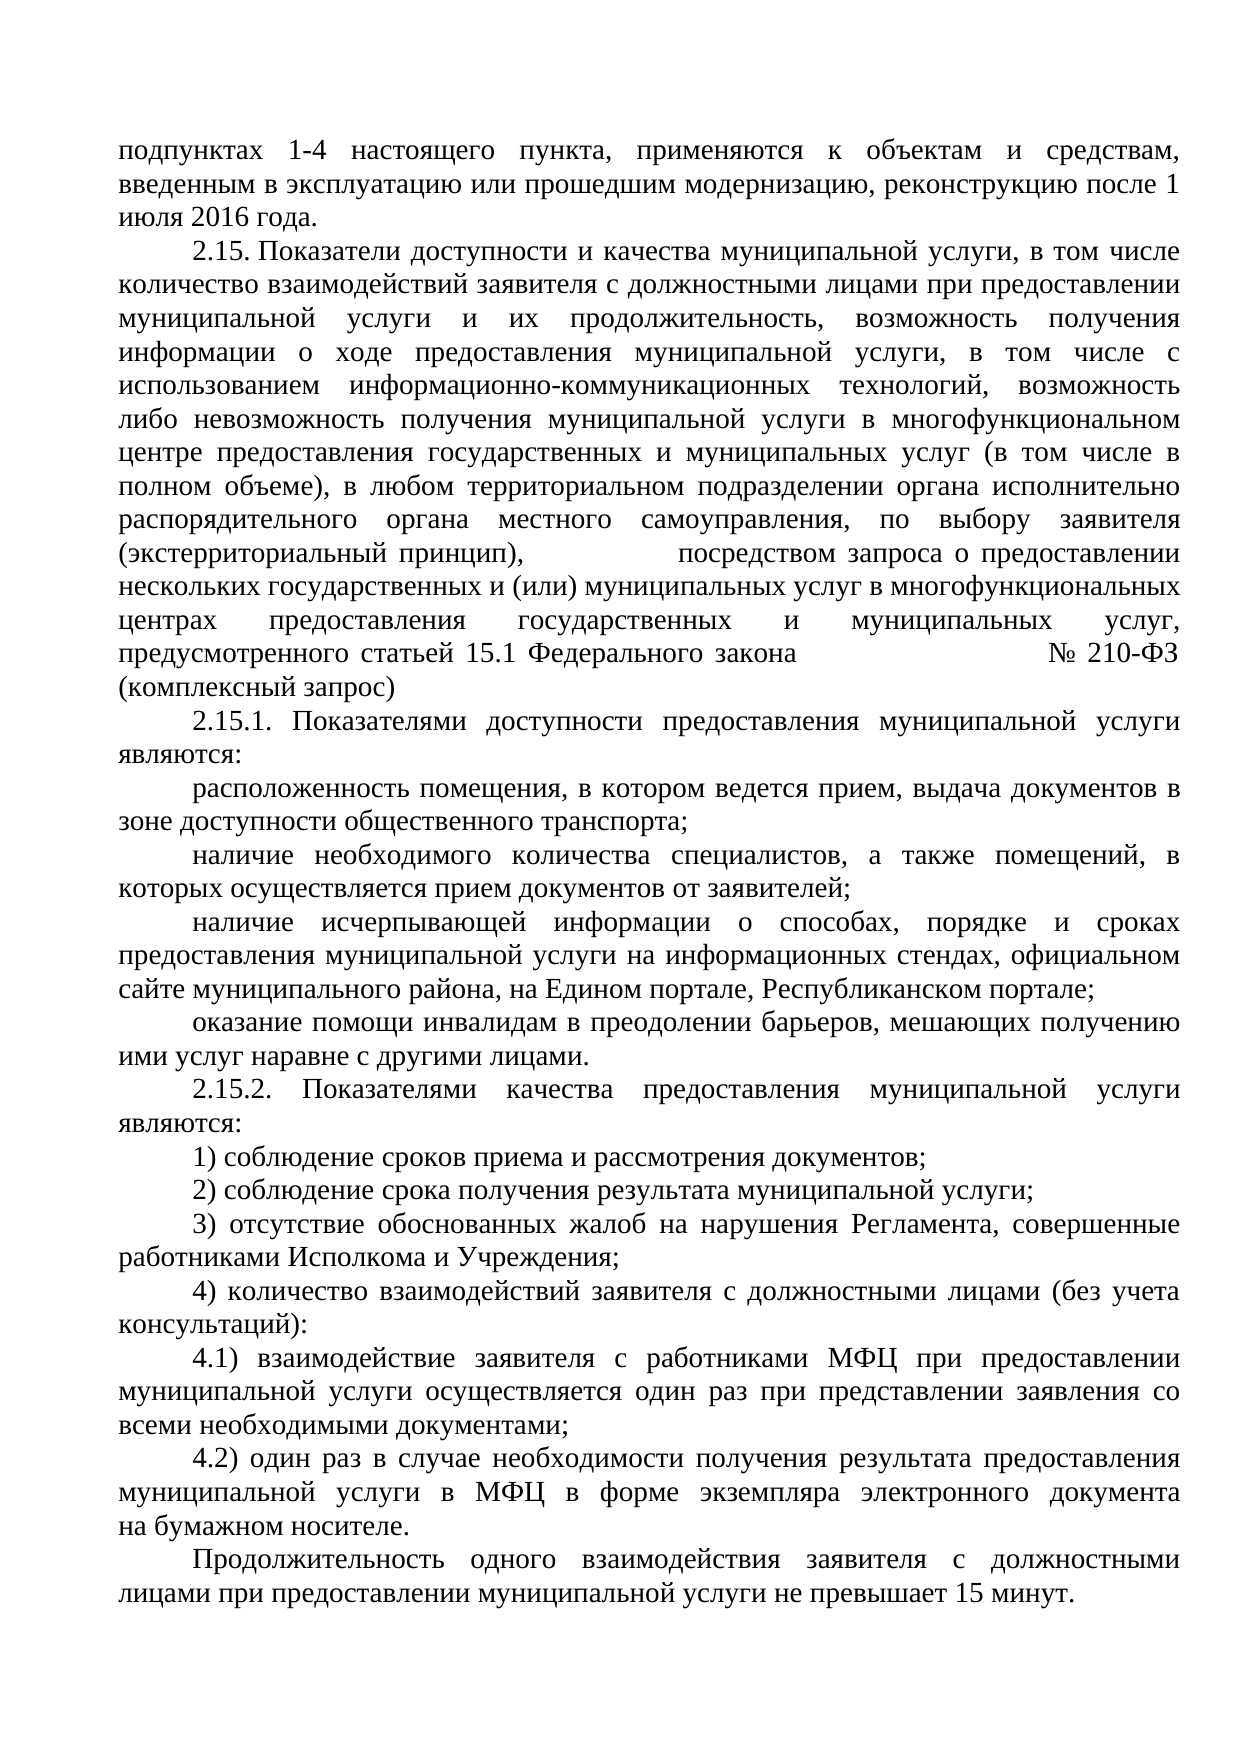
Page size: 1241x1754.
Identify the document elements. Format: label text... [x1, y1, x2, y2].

text 2.15.1. Показателями доступности предоставления муниципальной услуги являются: [118, 703, 1181, 770]
text наличие исчерпывающей информации о способах, порядке и сроках предоставления муниципальной услуги на информационных стендах, официальном сайте муниципального района, на Едином портале, Республиканском портале; [118, 904, 1181, 1004]
text 1) соблюдение сроков приема и рассмотрения документов; [118, 1139, 1181, 1172]
text 4) количество взаимодействий заявителя с должностными лицами (без учета консультаций): [118, 1273, 1181, 1340]
text 4.2) один раз в случае необходимости получения результата предоставления муниципальной услуги в МФЦ в форме экземпляра электронного документа на бумажном носителе. [118, 1441, 1181, 1541]
text 2) соблюдение срока получения результата муниципальной услуги; [118, 1172, 1181, 1206]
text Продолжительность одного взаимодействия заявителя с должностными лицами при предоставлении муниципальной услуги не превышает 15 минут. [118, 1541, 1181, 1608]
text 4.1) взаимодействие заявителя с работниками МФЦ при предоставлении муниципальной услуги осуществляется один раз при представлении заявления со всеми необходимыми документами; [118, 1340, 1181, 1441]
text 2.15. Показатели доступности и качества муниципальной услуги, в том числе количество взаимодействий заявителя с должностными лицами при предоставлении муниципальной услуги и их продолжительность, возможность получения информации о ходе предоставления муниципальной услуги, в том числе с использованием информационно-коммуникационных технологий, возможность либо невозможность получения муниципальной услуги в многофункциональном центре предоставления государственных и муниципальных услуг (в том числе в полном объеме), в любом территориальном подразделении органа исполнительно распорядительного органа местного самоуправления, по выбору заявителя (экстерриториальный принцип), посредством запроса о предоставлении нескольких государственных и (или) муниципальных услуг в многофункциональных центрах предоставления государственных и муниципальных услуг, предусмотренного статьей 15.1 Федерального закона № 210-ФЗ (комплексный запрос) [118, 233, 1181, 703]
text 3) отсутствие обоснованных жалоб на нарушения Регламента, совершенные работниками Исполкома и Учреждения; [118, 1206, 1181, 1273]
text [118, 132, 1181, 233]
text оказание помощи инвалидам в преодолении барьеров, мешающих получению ими услуг наравне с другими лицами. [118, 1004, 1181, 1072]
text расположенность помещения, в котором ведется прием, выдача документов в зоне доступности общественного транспорта; [118, 770, 1181, 837]
text наличие необходимого количества специалистов, а также помещений, в которых осуществляется прием документов от заявителей; [118, 837, 1181, 904]
text 2.15.2. Показателями качества предоставления муниципальной услуги являются: [118, 1072, 1181, 1139]
